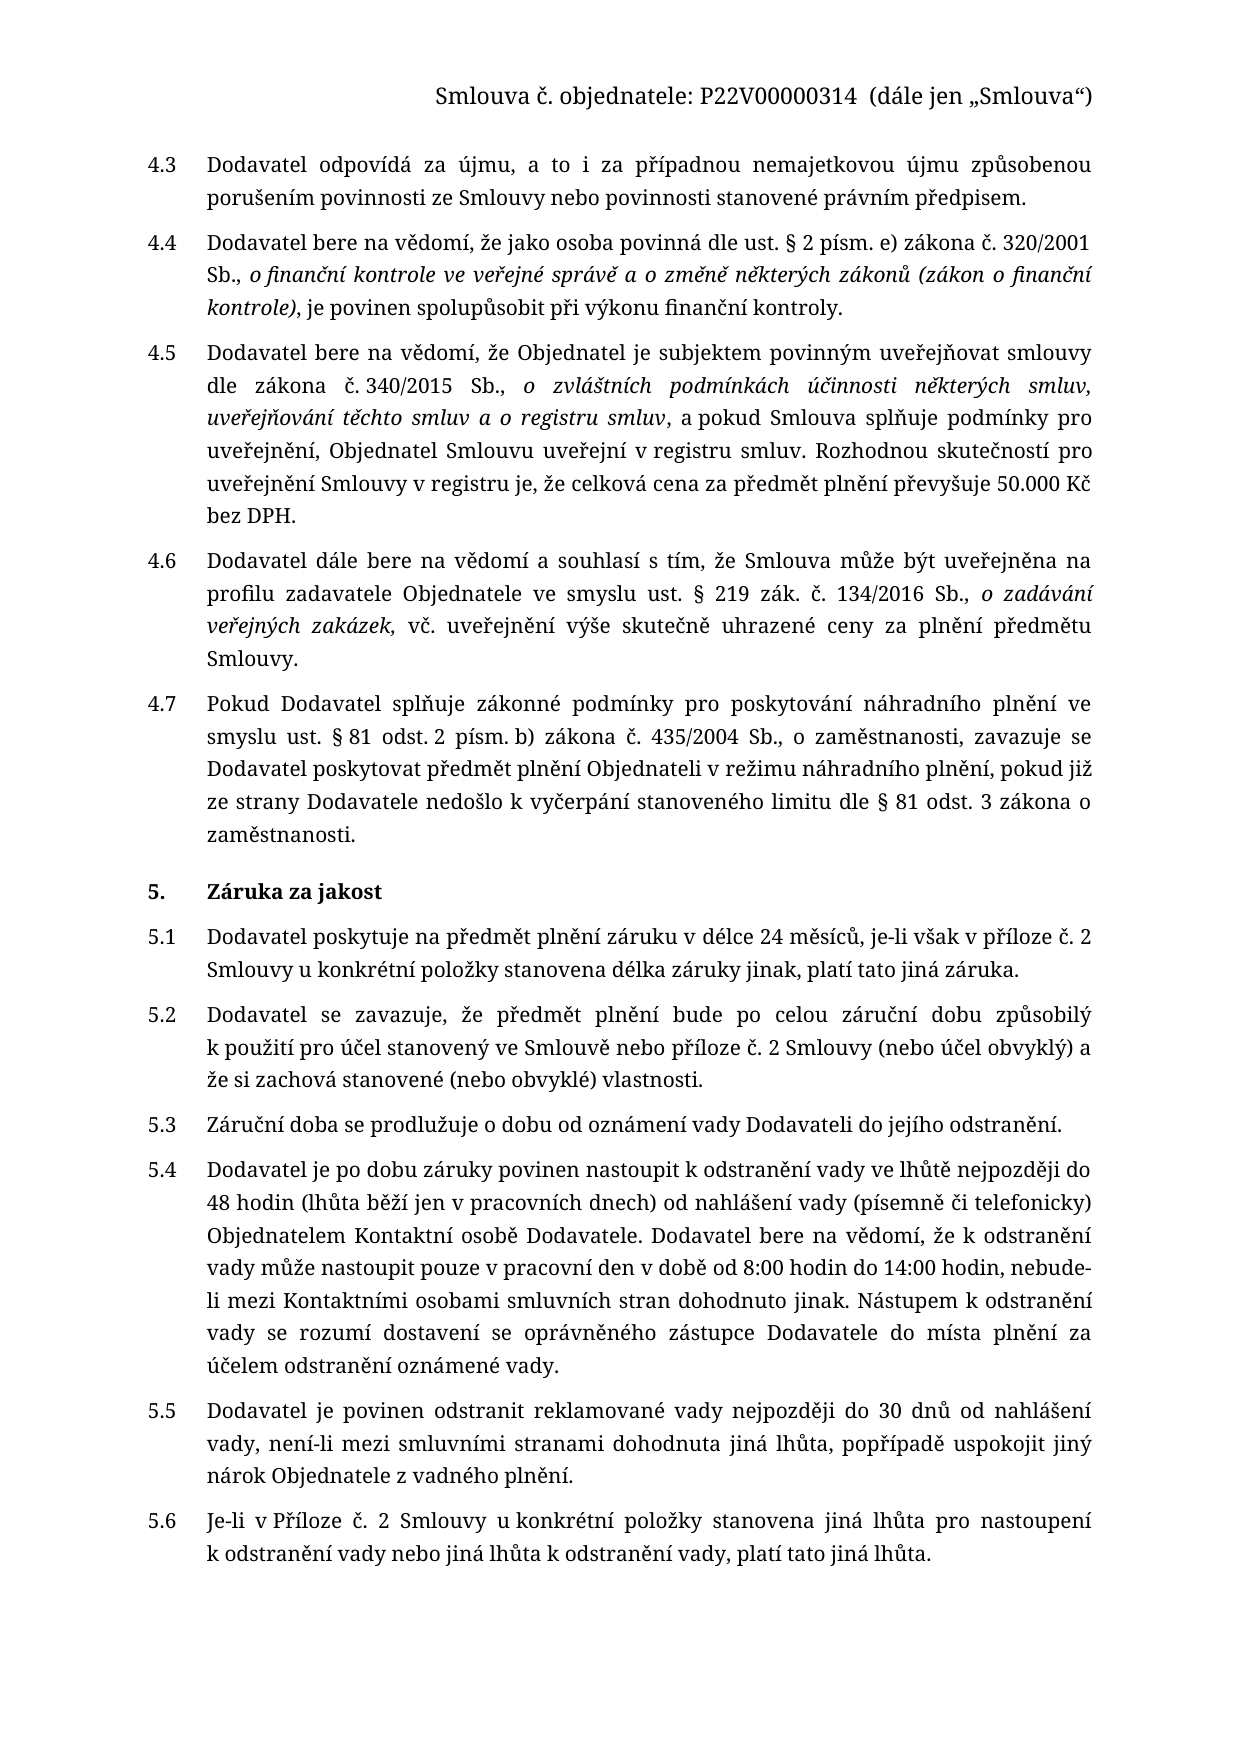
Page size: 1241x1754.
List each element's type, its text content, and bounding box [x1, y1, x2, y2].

list Dodavatel se zavazuje, že předmět plnění bude po celou záruční dobu způsobilý k použití pro účel stanovený ve Smlouvě nebo příloze č. 2 Smlouvy (nebo účel obvyklý) a že si zachová stanovené (nebo obvyklé) vlastnosti. [148, 1000, 1093, 1094]
list Dodavatel je po dobu záruky povinen nastoupit k odstranění vady ve lhůtě nejpozději do 48 hodin (lhůta běží jen v pracovních dnech) od nahlášení vady (písemně či telefonicky) Objednatelem Kontaktní osobě Dodavatele. Dodavatel bere na vědomí, že k odstranění vady může nastoupit pouze v pracovní den v době od 8:00 hodin do 14:00 hodin, nebude-li mezi Kontaktními osobami smluvních stran dohodnuto jinak. Nástupem k odstranění vady se rozumí dostavení se oprávněného zástupce Dodavatele do místa plnění za účelem odstranění oznámené vady. [148, 1156, 1093, 1379]
list Dodavatel je povinen odstranit reklamované vady nejpozději do 30 dnů od nahlášení vady, není-li mezi smluvními stranami dohodnuta jiná lhůta, popřípadě uspokojit jiný nárok Objednatele z vadného plnění. [148, 1396, 1093, 1490]
list Záruka za jakost [148, 877, 1093, 906]
list Dodavatel poskytuje na předmět plnění záruku v délce 24 měsíců, je-li však v příloze č. 2 Smlouvy u konkrétní položky stanovena délka záruky jinak, platí tato jiná záruka. [148, 922, 1093, 983]
list Je-li v Příloze č. 2 Smlouvy u konkrétní položky stanovena jiná lhůta pro nastoupení k odstranění vady nebo jiná lhůta k odstranění vady, platí tato jiná lhůta. [148, 1507, 1093, 1568]
list Dodavatel bere na vědomí, že jako osoba povinná dle ust. § 2 písm. e) zákona č. 320/2001 Sb., o finanční kontrole ve veřejné správě a o změně některých zákonů (zákon o finanční kontrole), je povinen spolupůsobit při výkonu finanční kontroly. [148, 228, 1093, 322]
list Dodavatel dále bere na vědomí a souhlasí s tím, že Smlouva může být uveřejněna na profilu zadavatele Objednatele ve smyslu ust. § 219 zák. č. 134/2016 Sb., o zadávání veřejných zakázek, vč. uveřejnění výše skutečně uhrazené ceny za plnění předmětu Smlouvy. [148, 546, 1093, 673]
list Dodavatel odpovídá za újmu, a to i za případnou nemajetkovou újmu způsobenou porušením povinnosti ze Smlouvy nebo povinnosti stanovené právním předpisem. [148, 150, 1093, 211]
list Pokud Dodavatel splňuje zákonné podmínky pro poskytování náhradního plnění ve smyslu ust. § 81 odst. 2 písm. b) zákona č. 435/2004 Sb., o zaměstnanosti, zavazuje se Dodavatel poskytovat předmět plnění Objednateli v režimu náhradního plnění, pokud již ze strany Dodavatele nedošlo k vyčerpání stanoveného limitu dle § 81 odst. 3 zákona o zaměstnanosti. [148, 689, 1093, 848]
list Záruční doba se prodlužuje o dobu od oznámení vady Dodavateli do jejího odstranění. [148, 1110, 1093, 1139]
list Dodavatel bere na vědomí, že Objednatel je subjektem povinným uveřejňovat smlouvy dle zákona č. 340/2015 Sb., o zvláštních podmínkách účinnosti některých smluv, uveřejňování těchto smluv a o registru smluv, a pokud Smlouva splňuje podmínky pro uveřejnění, Objednatel Smlouvu uveřejní v registru smluv. Rozhodnou skutečností pro uveřejnění Smlouvy v registru je, že celková cena za předmět plnění převyšuje 50.000 Kč bez DPH. [148, 338, 1093, 530]
